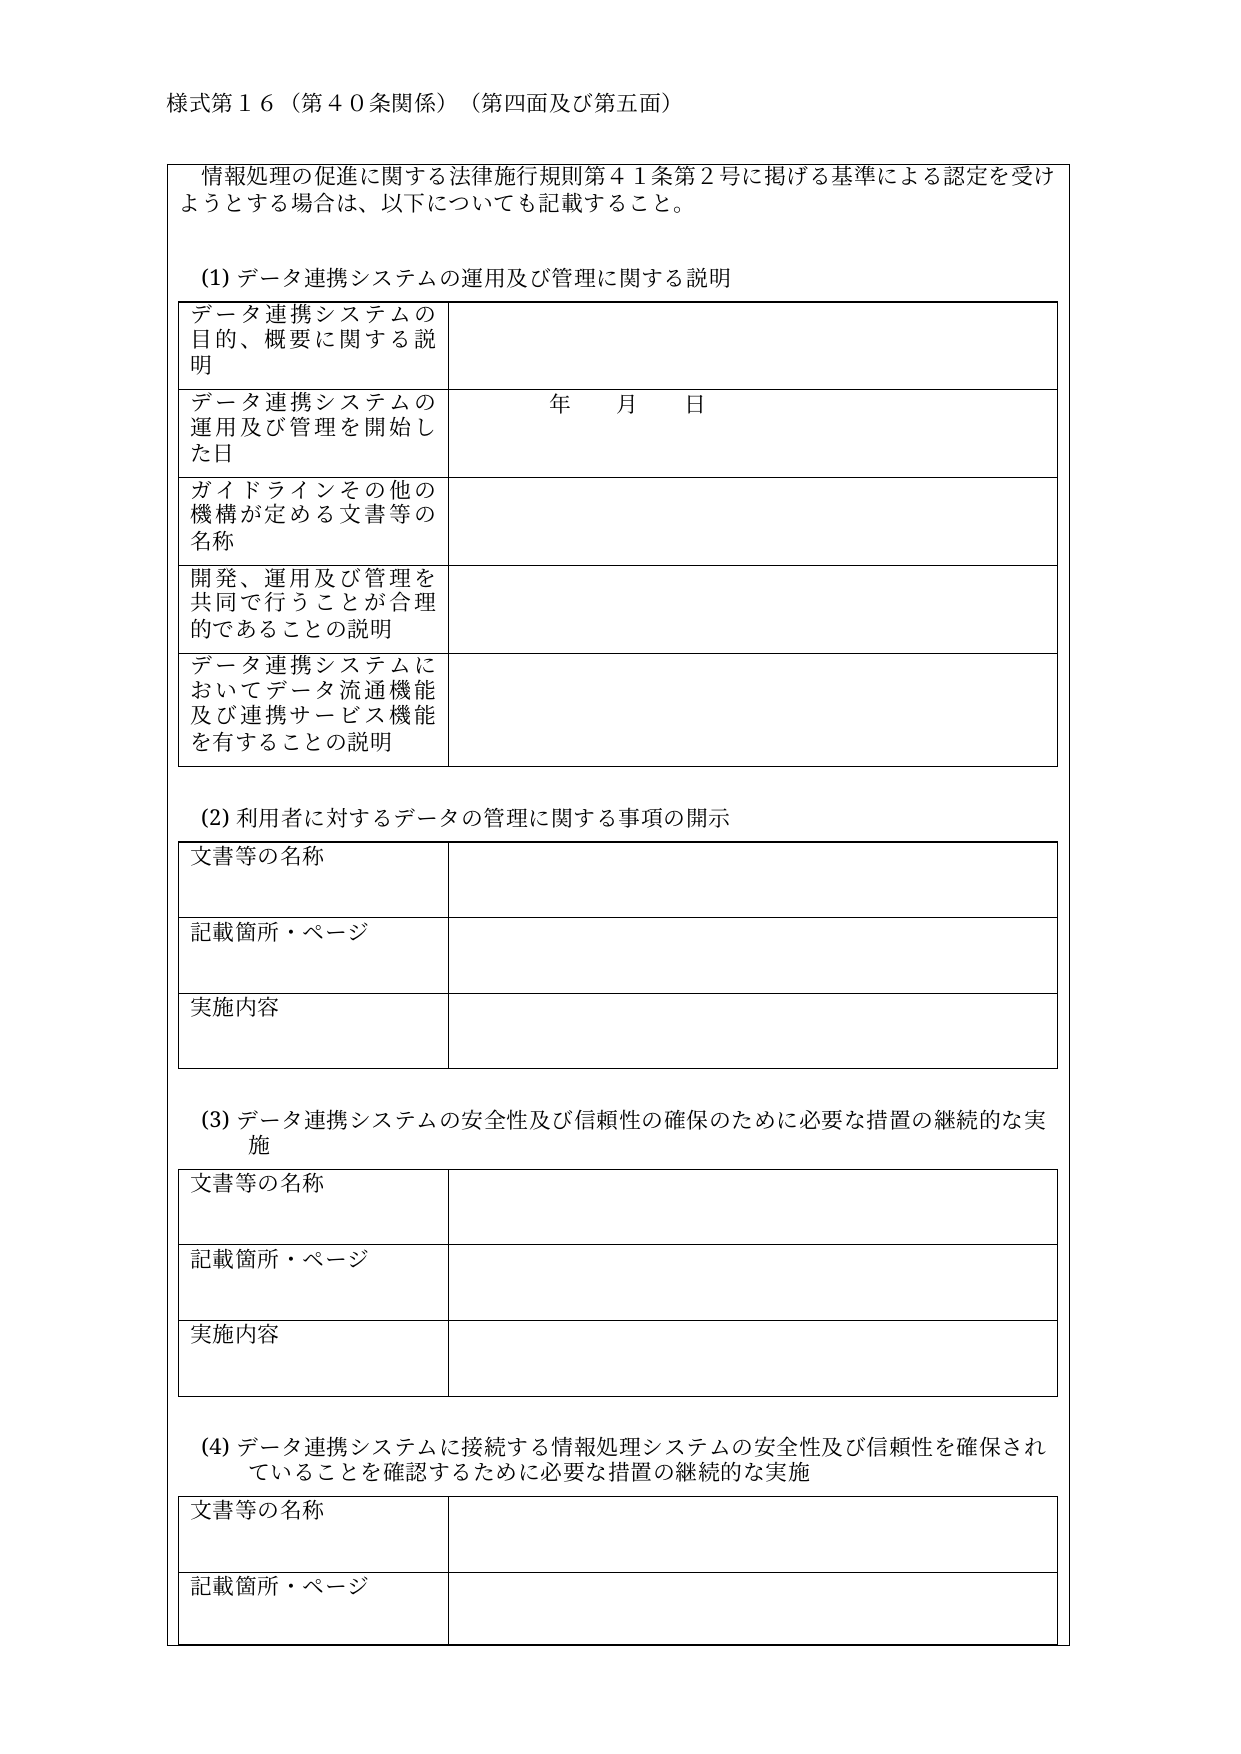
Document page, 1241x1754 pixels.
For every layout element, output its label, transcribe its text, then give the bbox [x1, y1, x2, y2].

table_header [168, 165, 1069, 1644]
text 様式第１６（第４０条関係）（第四面及び第五面） [167, 89, 1070, 114]
